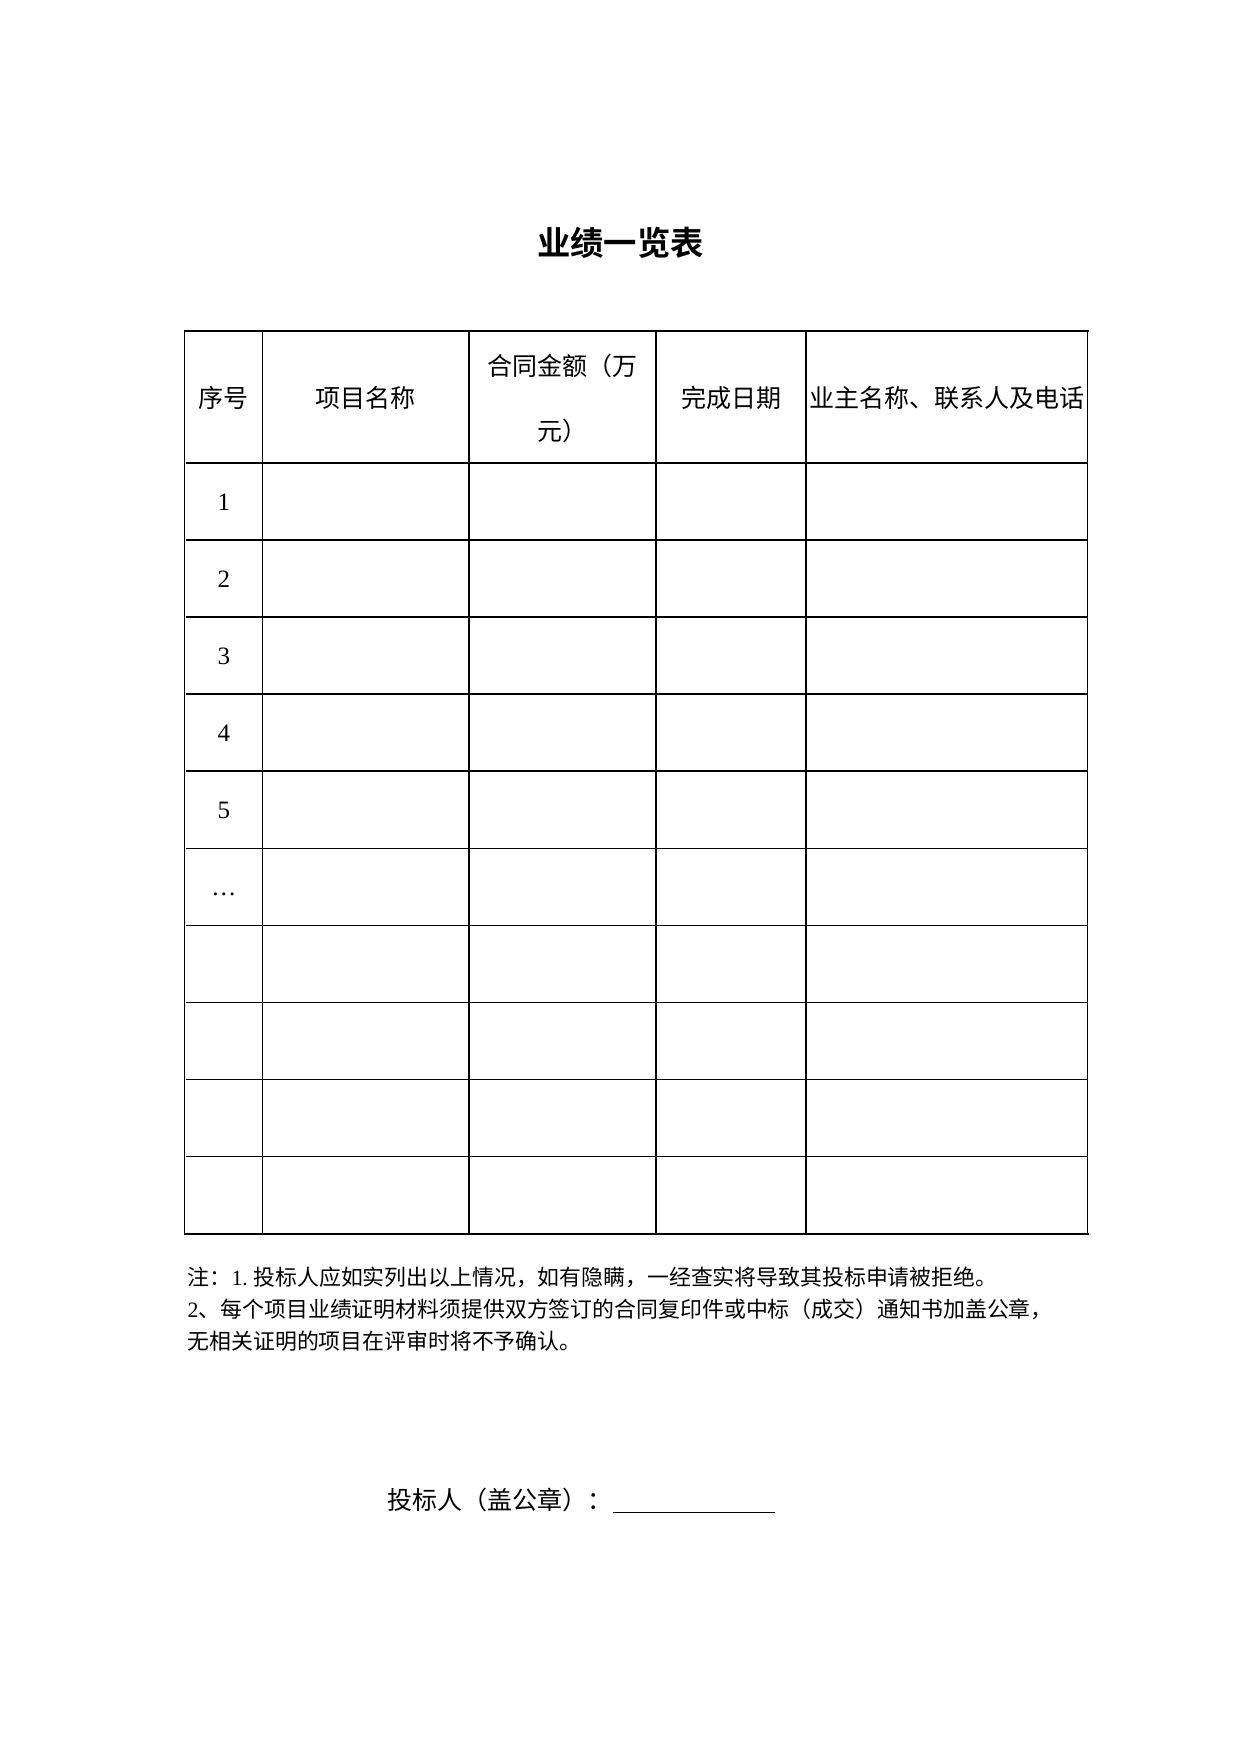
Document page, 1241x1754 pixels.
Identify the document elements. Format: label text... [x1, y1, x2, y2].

table_cell [807, 926, 1087, 1002]
table_cell [470, 849, 655, 924]
table_cell [657, 1080, 805, 1156]
table_cell [263, 849, 468, 924]
table_cell 1 [185, 463, 262, 539]
table_header 序号 [185, 332, 262, 462]
table_cell [470, 464, 655, 539]
table_cell [657, 772, 805, 847]
table_header 完成日期 [657, 332, 805, 462]
table_header 业主名称、联系人及电话 [807, 332, 1087, 462]
table_cell [263, 1080, 468, 1156]
table_cell [657, 695, 805, 770]
subtitle 业绩一览表 [187, 209, 1053, 274]
table_cell [657, 926, 805, 1002]
table_cell [263, 464, 468, 539]
table_cell 4 [185, 694, 262, 770]
table_cell [807, 849, 1087, 924]
table_cell [470, 695, 655, 770]
table_cell [470, 1003, 655, 1079]
table_cell [470, 1080, 655, 1156]
text 2、每个项目业绩证明材料须提供双方签订的合同复印件或中标（成交）通知书加盖公章，无相关证明的项目在评审时将不予确认。 [187, 1291, 1053, 1356]
table_cell [470, 618, 655, 693]
table_cell [263, 926, 468, 1002]
table_cell 5 [185, 771, 262, 847]
text 投标人（盖公章）： [187, 1466, 1053, 1531]
table_cell [263, 1157, 468, 1233]
table_cell [470, 772, 655, 847]
table_cell [807, 541, 1087, 616]
table_header 合同金额（万元） [470, 332, 655, 462]
table_cell [657, 1157, 805, 1233]
table_cell … [185, 849, 262, 924]
table_cell [263, 618, 468, 693]
table_cell [263, 1003, 468, 1079]
table_cell [263, 541, 468, 616]
table_cell [807, 464, 1087, 539]
table_cell [470, 1157, 655, 1233]
table_cell [263, 772, 468, 847]
table_cell [185, 926, 262, 1002]
table_cell [807, 695, 1087, 770]
table_cell [657, 1003, 805, 1079]
table_cell [657, 464, 805, 539]
table_cell [185, 1157, 262, 1233]
table_cell 2 [185, 540, 262, 616]
text 注：1. 投标人应如实列出以上情况，如有隐瞒，一经查实将导致其投标申请被拒绝。 [188, 1259, 1053, 1291]
table_cell 3 [185, 617, 262, 693]
table_cell [470, 926, 655, 1002]
table_cell [807, 1080, 1087, 1156]
table_cell [807, 1157, 1087, 1233]
table_cell [657, 618, 805, 693]
table_cell [657, 541, 805, 616]
table_cell [807, 1003, 1087, 1079]
table_cell [185, 1080, 262, 1156]
table_header 项目名称 [263, 332, 468, 462]
table_cell [470, 541, 655, 616]
table_cell [657, 849, 805, 924]
table_cell [807, 772, 1087, 847]
table_cell [263, 695, 468, 770]
table_cell [185, 1003, 262, 1079]
table_cell [807, 618, 1087, 693]
